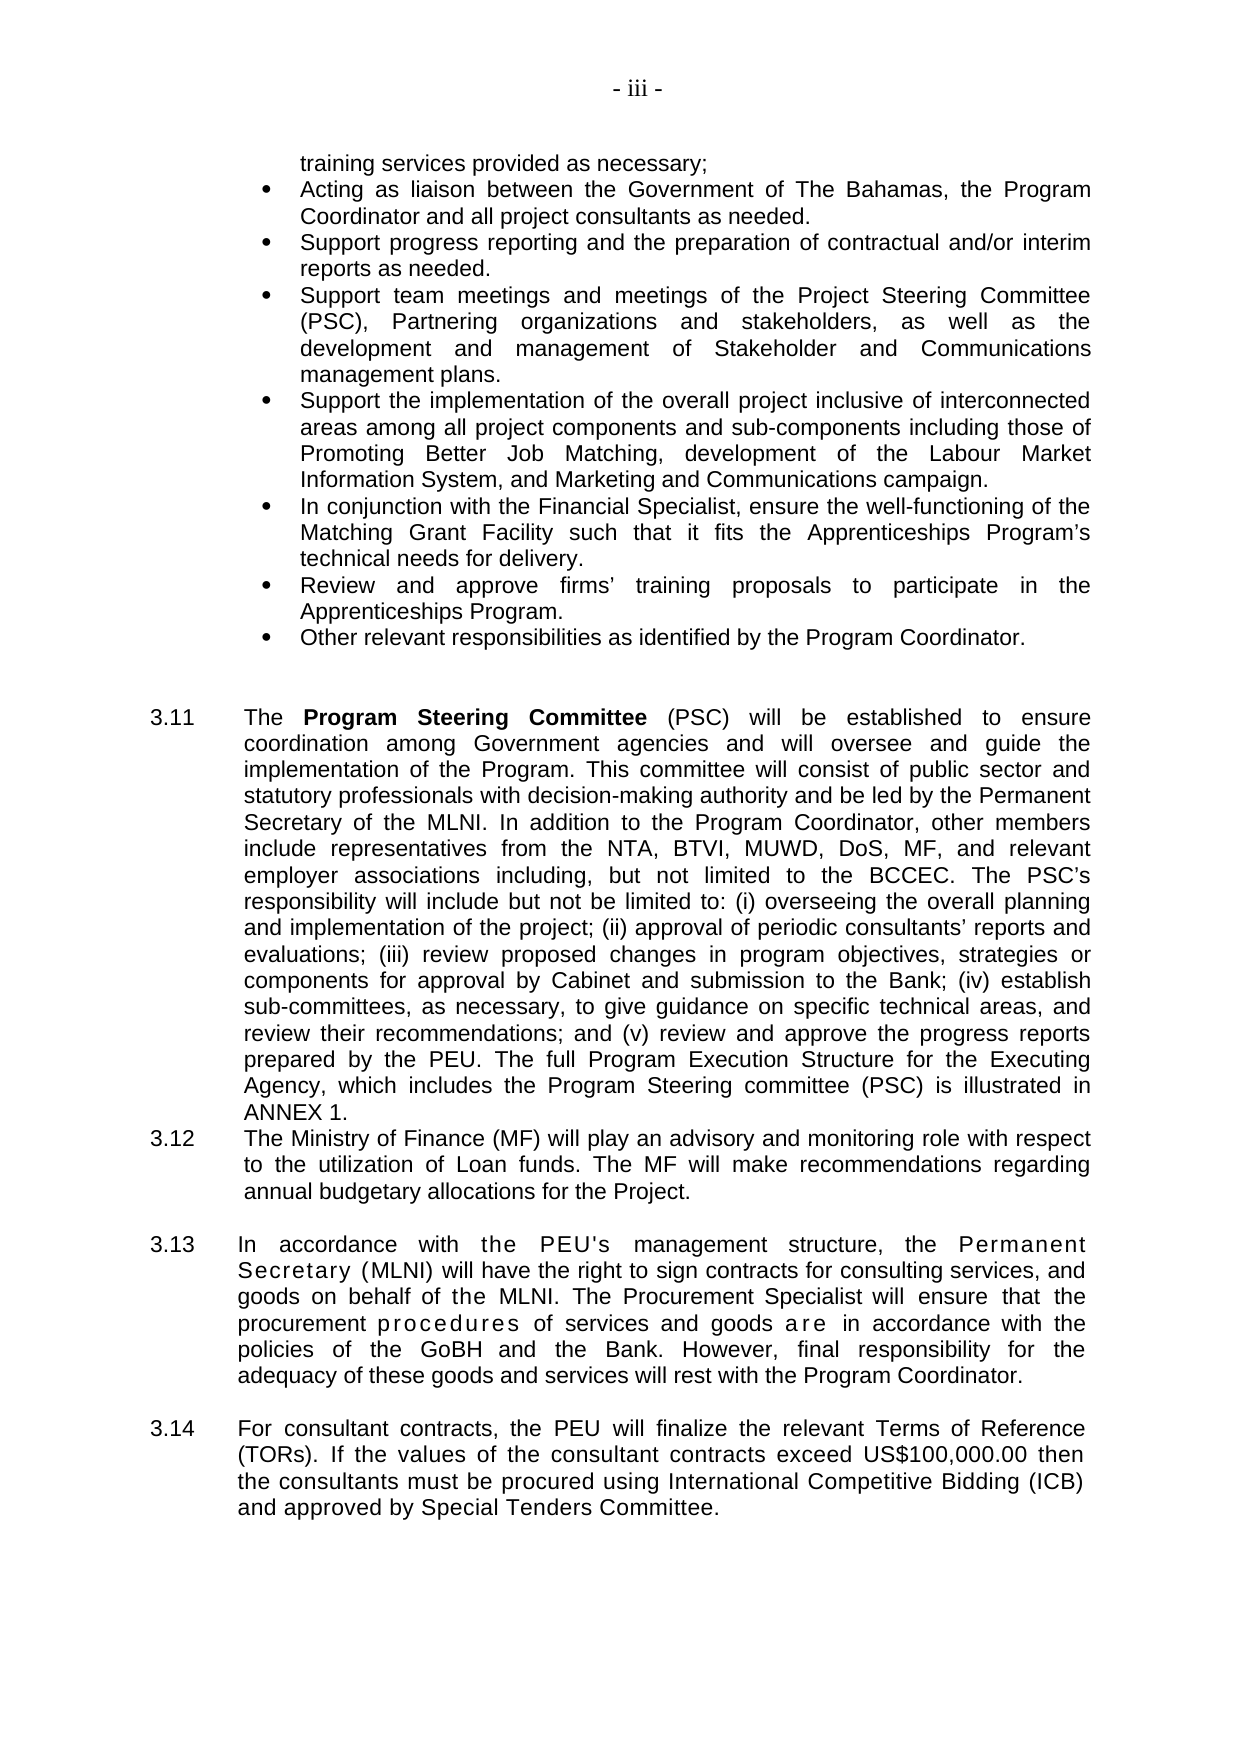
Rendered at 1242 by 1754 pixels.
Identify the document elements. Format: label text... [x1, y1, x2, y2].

text 3.12 The Ministry of Finance (MF) will play an advisory and monitoring role with respect to the utilization of Loan funds. The MF will make recommendations regarding annual budgetary allocations for the Project. [150, 1125, 1092, 1204]
list Other relevant responsibilities as identified by the Program Coordinator. [262, 624, 1086, 651]
text 3.13 In accordance with the PEU's management structure, the Permanent Secretary (MLNI) will have the right to sign contracts for consulting services, and goods on behalf of the MLNI. The Procurement Specialist will ensure that the procurement procedures of services and goods are in accordance with the policies of the GoBH and the Bank. However, final responsibility for the adequacy of these goods and services will rest with the Program Coordinator. [150, 1231, 1086, 1389]
list Review and approve firms’ training proposals to participate in the Apprenticeships Program. [262, 572, 1092, 624]
list Support team meetings and meetings of the Project Steering Committee (PSC), Partnering organizations and stakeholders, as well as the development and management of Stakeholder and Communications management plans. [262, 282, 1092, 387]
list In conjunction with the Financial Specialist, ensure the well-functioning of the Matching Grant Facility such that it fits the Apprenticeships Program’s technical needs for delivery. [262, 493, 1092, 572]
text 3.14 For consultant contracts, the PEU will finalize the relevant Terms of Reference (TORs). If the values of the consultant contracts exceed US$100,000.00 then the consultants must be procured using International Competitive Bidding (ICB) and approved by Special Tenders Committee. [150, 1415, 1086, 1520]
text 3.11 The Program Steering Committee (PSC) will be established to ensure coordination among Government agencies and will oversee and guide the implementation of the Program. This committee will consist of public sector and statutory professionals with decision-making authority and be led by the Permanent Secretary of the MLNI. In addition to the Program Coordinator, other members include representatives from the NTA, BTVI, MUWD, DoS, MF, and relevant employer associations including, but not limited to the BCCEC. The PSC’s responsibility will include but not be limited to: (i) overseeing the overall planning and implementation of the project; (ii) approval of periodic consultants’ reports and evaluations; (iii) review proposed changes in program objectives, strategies or components for approval by Cabinet and submission to the Bank; (iv) establish sub-committees, as necessary, to give guidance on specific technical areas, and review their recommendations; and (v) review and approve the progress reports prepared by the PEU. The full Program Execution Structure for the Executing Agency, which includes the Program Steering committee (PSC) is illustrated in ANNEX 1. [150, 703, 1092, 1125]
list Support progress reporting and the preparation of contractual and/or interim reports as needed. [262, 229, 1092, 282]
list Acting as liaison between the Government of The Bahamas, the Program Coordinator and all project consultants as needed. [262, 176, 1092, 229]
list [262, 150, 1092, 176]
list Support the implementation of the overall project inclusive of interconnected areas among all project components and sub-components including those of Promoting Better Job Matching, development of the Labour Market Information System, and Marketing and Communications campaign. [262, 387, 1092, 493]
